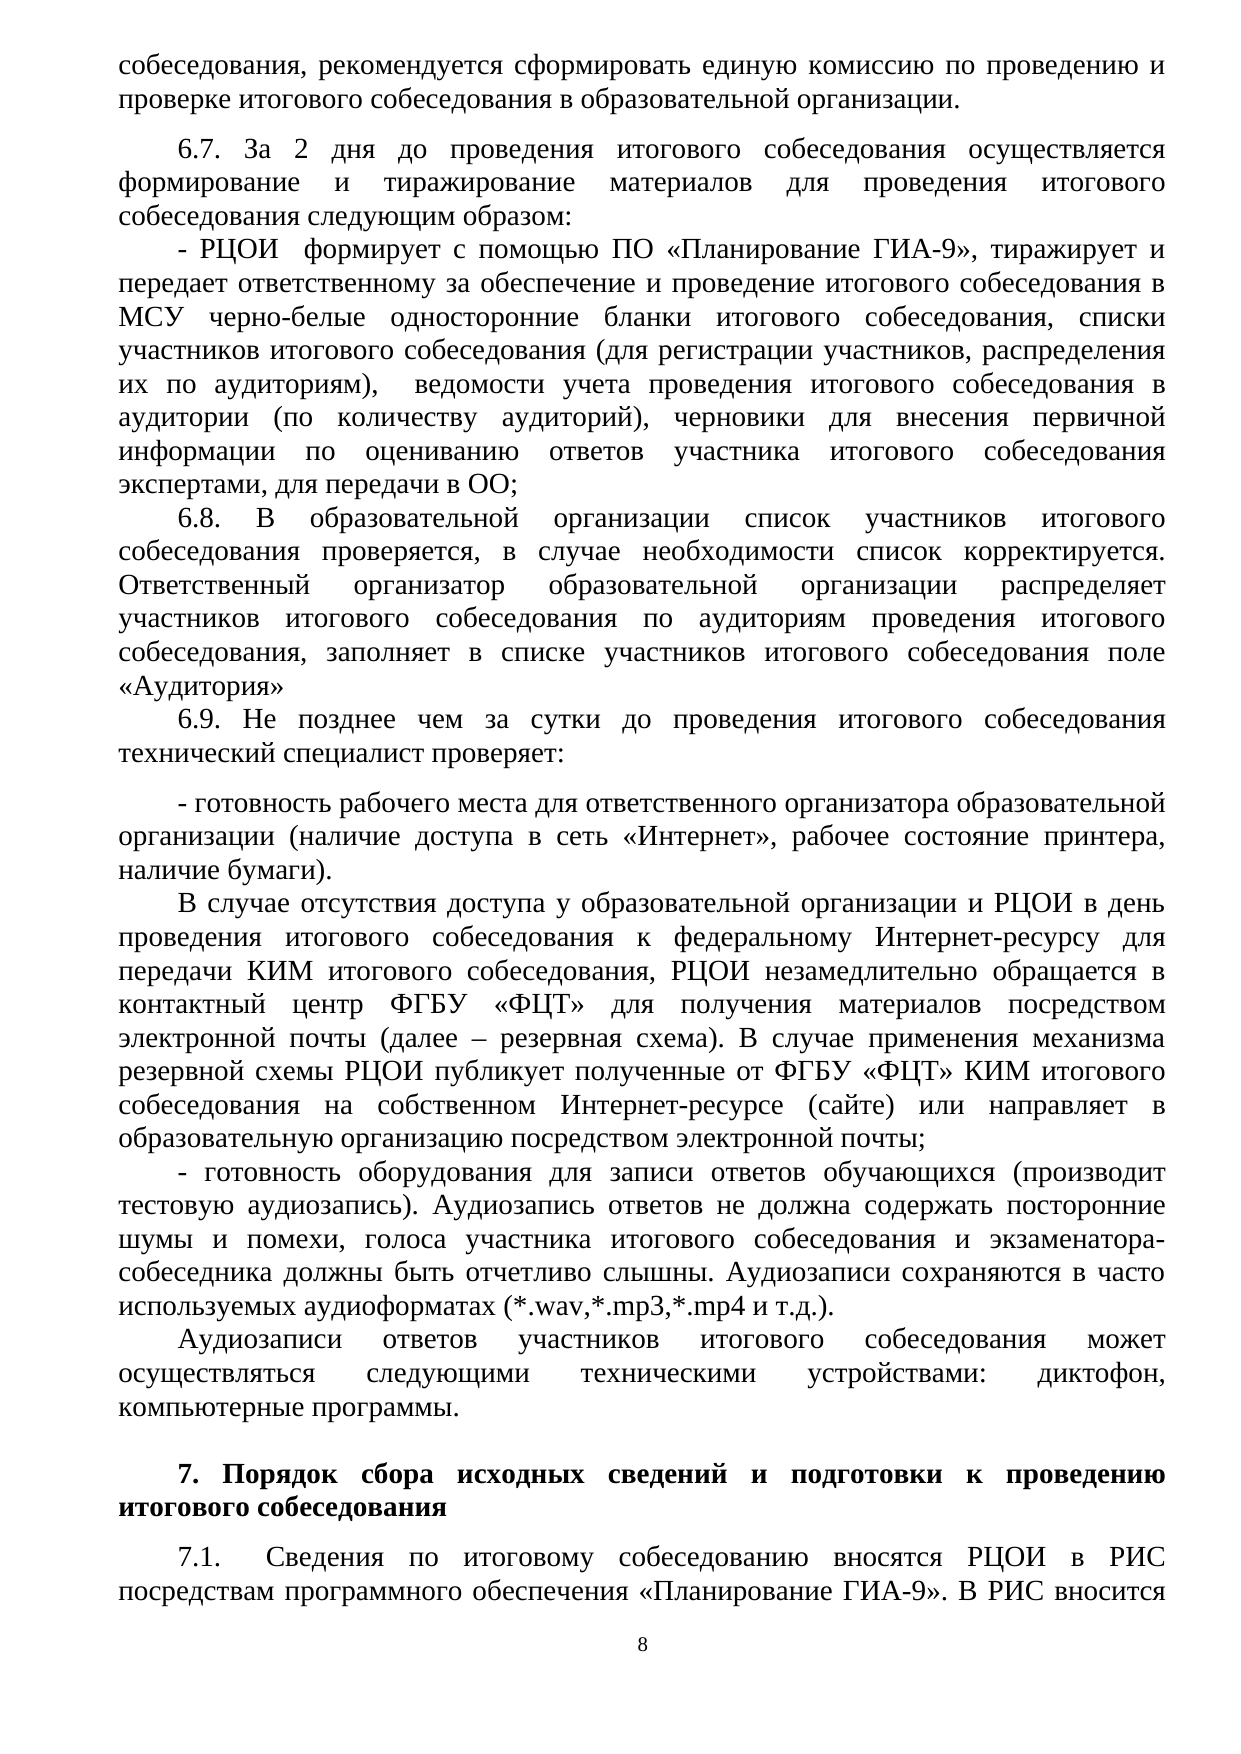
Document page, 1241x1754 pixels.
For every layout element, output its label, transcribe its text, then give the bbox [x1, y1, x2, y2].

list 6.8. В образовательной организации список участников итогового собеседования проверяется, в случае необходимости список корректируется. Ответственный организатор образовательной организации распределяет участников итогового собеседования по аудиториям проведения итогового собеседования, заполняет в списке участников итогового собеседования поле «Аудитория» [118, 500, 1167, 701]
text 7. Порядок сбора исходных сведений и подготовки к проведению итогового собеседования [118, 1456, 1167, 1523]
text - готовность оборудования для записи ответов обучающихся (производит тестовую аудиозапись). Аудиозапись ответов не должна содержать посторонние шумы и помехи, голоса участника итогового собеседования и экзаменатора-собеседника должны быть отчетливо слышны. Аудиозаписи сохраняются в часто используемых аудиоформатах (*.wav,*.mp3,*.mp4 и т.д.). [118, 1154, 1167, 1322]
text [118, 47, 1167, 114]
text В случае отсутствия доступа у образовательной организации и РЦОИ в день проведения итогового собеседования к федеральному Интернет-ресурсу для передачи КИМ итогового собеседования, РЦОИ незамедлительно обращается в контактный центр ФГБУ «ФЦТ» для получения материалов посредством электронной почты (далее – резервная схема). В случае применения механизма резервной схемы РЦОИ публикует полученные от ФГБУ «ФЦТ» КИМ итогового собеседования на собственном Интернет-ресурсе (сайте) или направляет в образовательную организацию посредством электронной почты; [118, 886, 1167, 1154]
list - РЦОИ формирует с помощью ПО «Планирование ГИА-9», тиражирует и передает ответственному за обеспечение и проведение итогового собеседования в МСУ черно-белые односторонние бланки итогового собеседования, списки участников итогового собеседования (для регистрации участников, распределения их по аудиториям), ведомости учета проведения итогового собеседования в аудитории (по количеству аудиторий), черновики для внесения первичной информации по оцениванию ответов участника итогового собеседования экспертами, для передачи в ОО; [118, 232, 1167, 500]
list 6.7. За 2 дня до проведения итогового собеседования осуществляется формирование и тиражирование материалов для проведения итогового собеседования следующим образом: [118, 131, 1167, 232]
list 6.9. Не позднее чем за сутки до проведения итогового собеседования технический специалист проверяет: [118, 701, 1167, 768]
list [118, 1539, 1167, 1607]
text - готовность рабочего места для ответственного организатора образовательной организации (наличие доступа в сеть «Интернет», рабочее состояние принтера, наличие бумаги). [118, 785, 1167, 886]
text Аудиозаписи ответов участников итогового собеседования может осуществляться следующими техническими устройствами: диктофон, компьютерные программы. [118, 1322, 1167, 1422]
